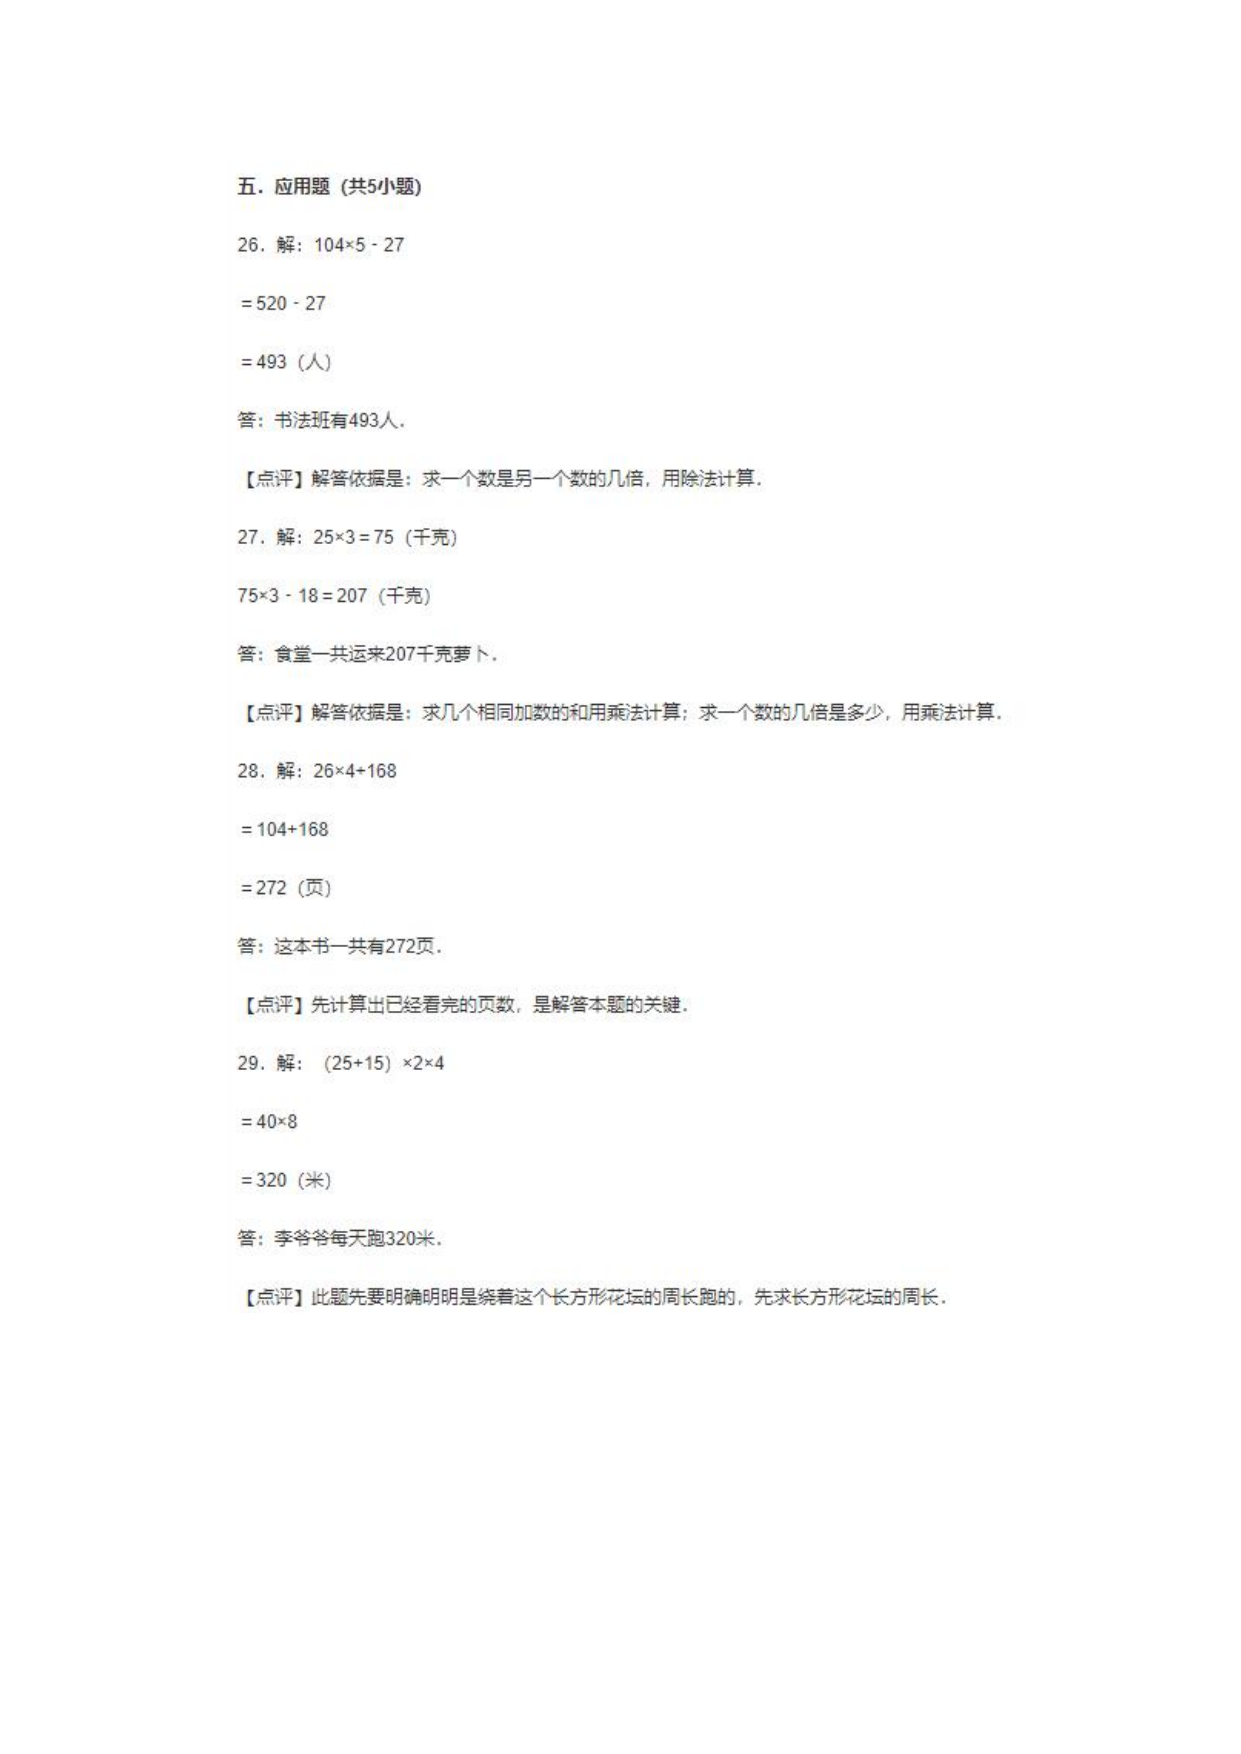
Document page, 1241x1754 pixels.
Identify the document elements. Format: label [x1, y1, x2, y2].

picture [187, 162, 1053, 1313]
